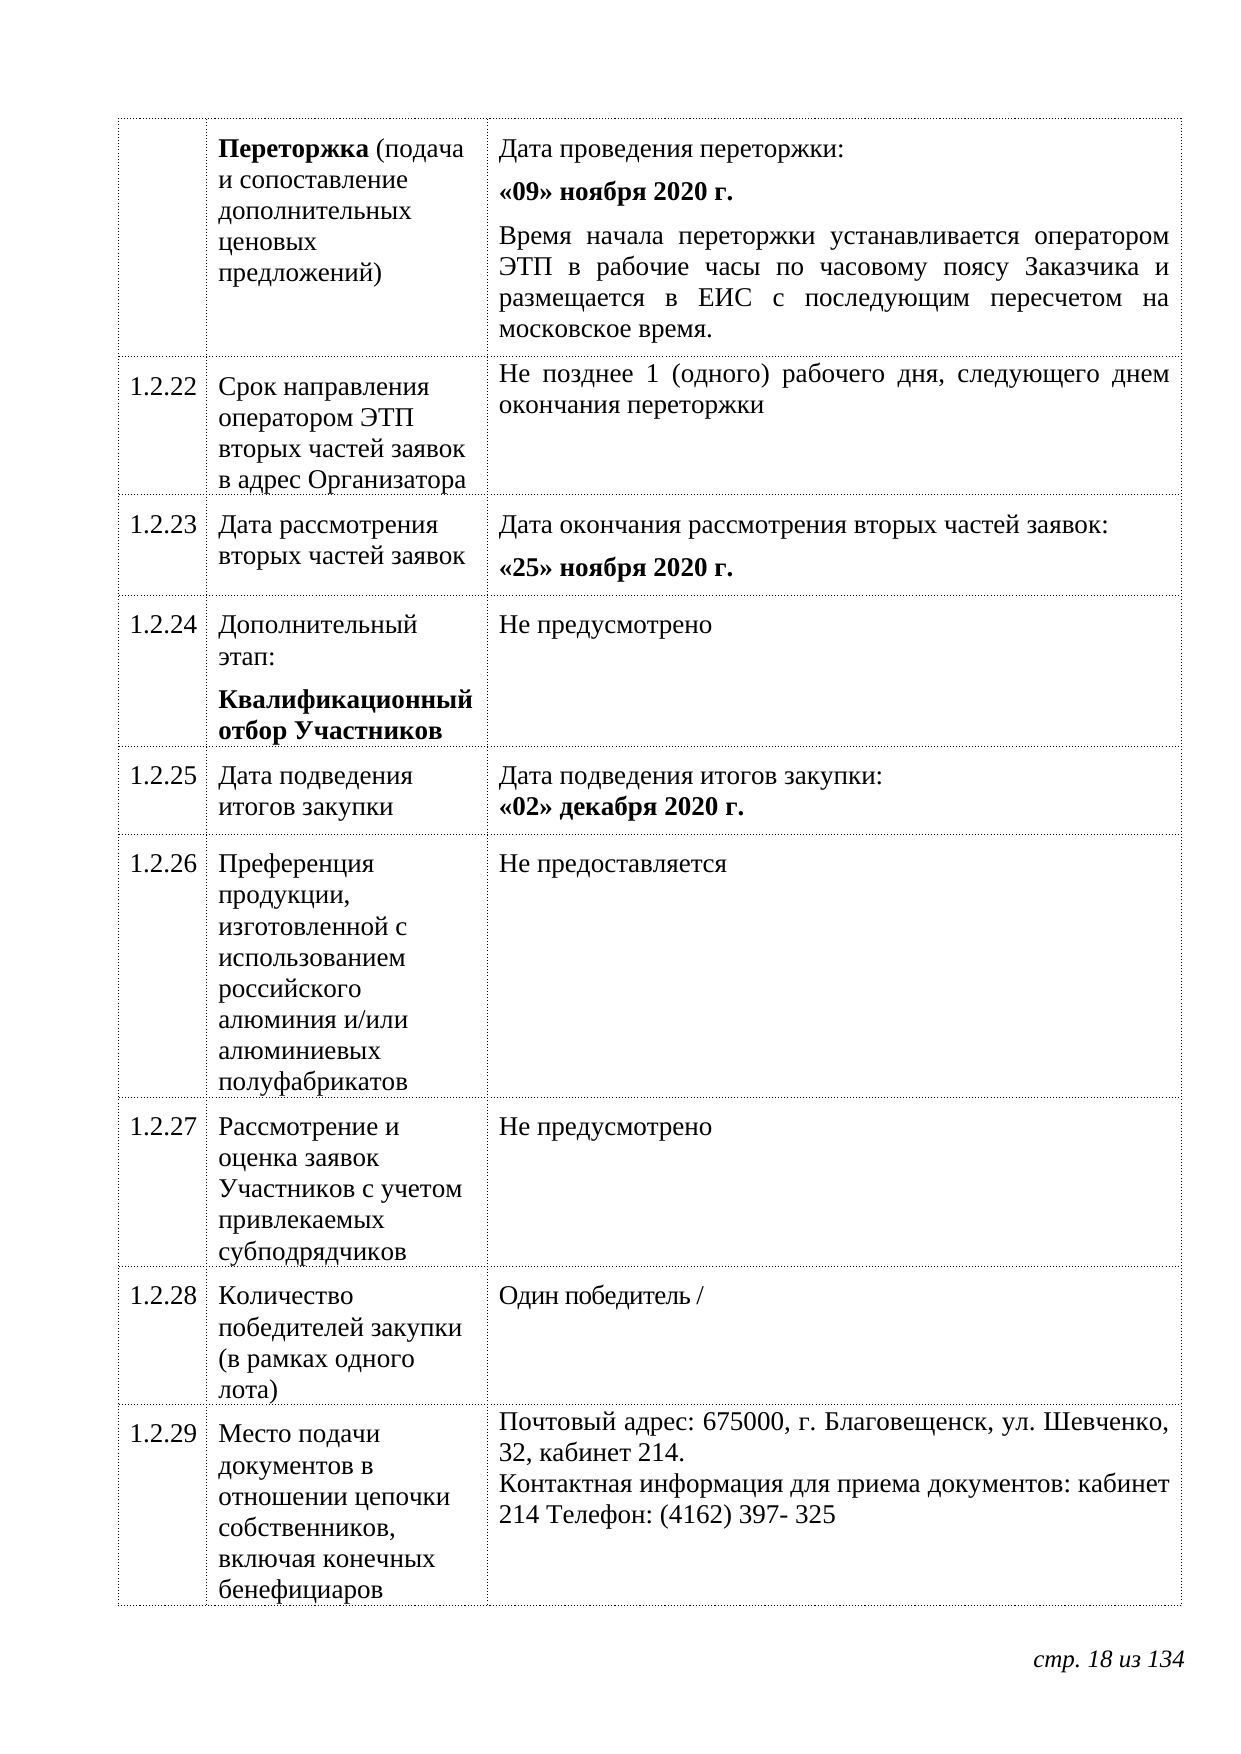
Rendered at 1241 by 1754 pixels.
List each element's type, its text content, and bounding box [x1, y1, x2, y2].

table_cell Срок направления оператором ЭТП вторых частей заявок в адрес Организатора [207, 356, 487, 494]
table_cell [487, 118, 1181, 356]
table_cell [118, 1097, 207, 1266]
table_cell Дата подведения итогов закупки: «02» декабря 2020 г. [487, 746, 1181, 834]
table_cell Не предусмотрено [487, 1097, 1181, 1266]
table_cell Дата подведения итогов закупки [207, 746, 487, 834]
table_cell Почтовый адрес: 675000, г. Благовещенск, ул. Шевченко, 32, кабинет 214. Контактная информация для приема документов: кабинет 214 Телефон: (4162) 397- 325 [487, 1404, 1181, 1604]
table_cell [118, 494, 207, 595]
table_cell Рассмотрение и оценка заявок Участников с учетом привлекаемых субподрядчиков [207, 1097, 487, 1266]
table_cell Дополнительный этап: Квалификационный отбор Участников [207, 595, 487, 746]
table_cell Дата окончания рассмотрения вторых частей заявок: «25» ноября 2020 г. [487, 494, 1181, 595]
table_cell [118, 595, 207, 746]
table_cell Не предусмотрено [487, 595, 1181, 746]
table_cell [118, 1404, 207, 1604]
table_cell Преференция продукции, изготовленной с использованием российского алюминия и/или алюминиевых полуфабрикатов [207, 834, 487, 1097]
table_cell Дата рассмотрения вторых частей заявок [207, 494, 487, 595]
table_cell [118, 834, 207, 1097]
table_cell Количество победителей закупки (в рамках одного лота) [207, 1266, 487, 1404]
table_cell Место подачи документов в отношении цепочки собственников, включая конечных бенефициаров [207, 1404, 487, 1604]
table_cell Один победитель / [487, 1266, 1181, 1404]
table_cell Не позднее 1 (одного) рабочего дня, следующего днем окончания переторжки [487, 356, 1181, 494]
table_cell [118, 356, 207, 494]
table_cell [207, 118, 487, 356]
table_cell Не предоставляется [487, 834, 1181, 1097]
table_cell [118, 118, 207, 356]
table_cell [118, 1266, 207, 1404]
table_cell [118, 746, 207, 834]
